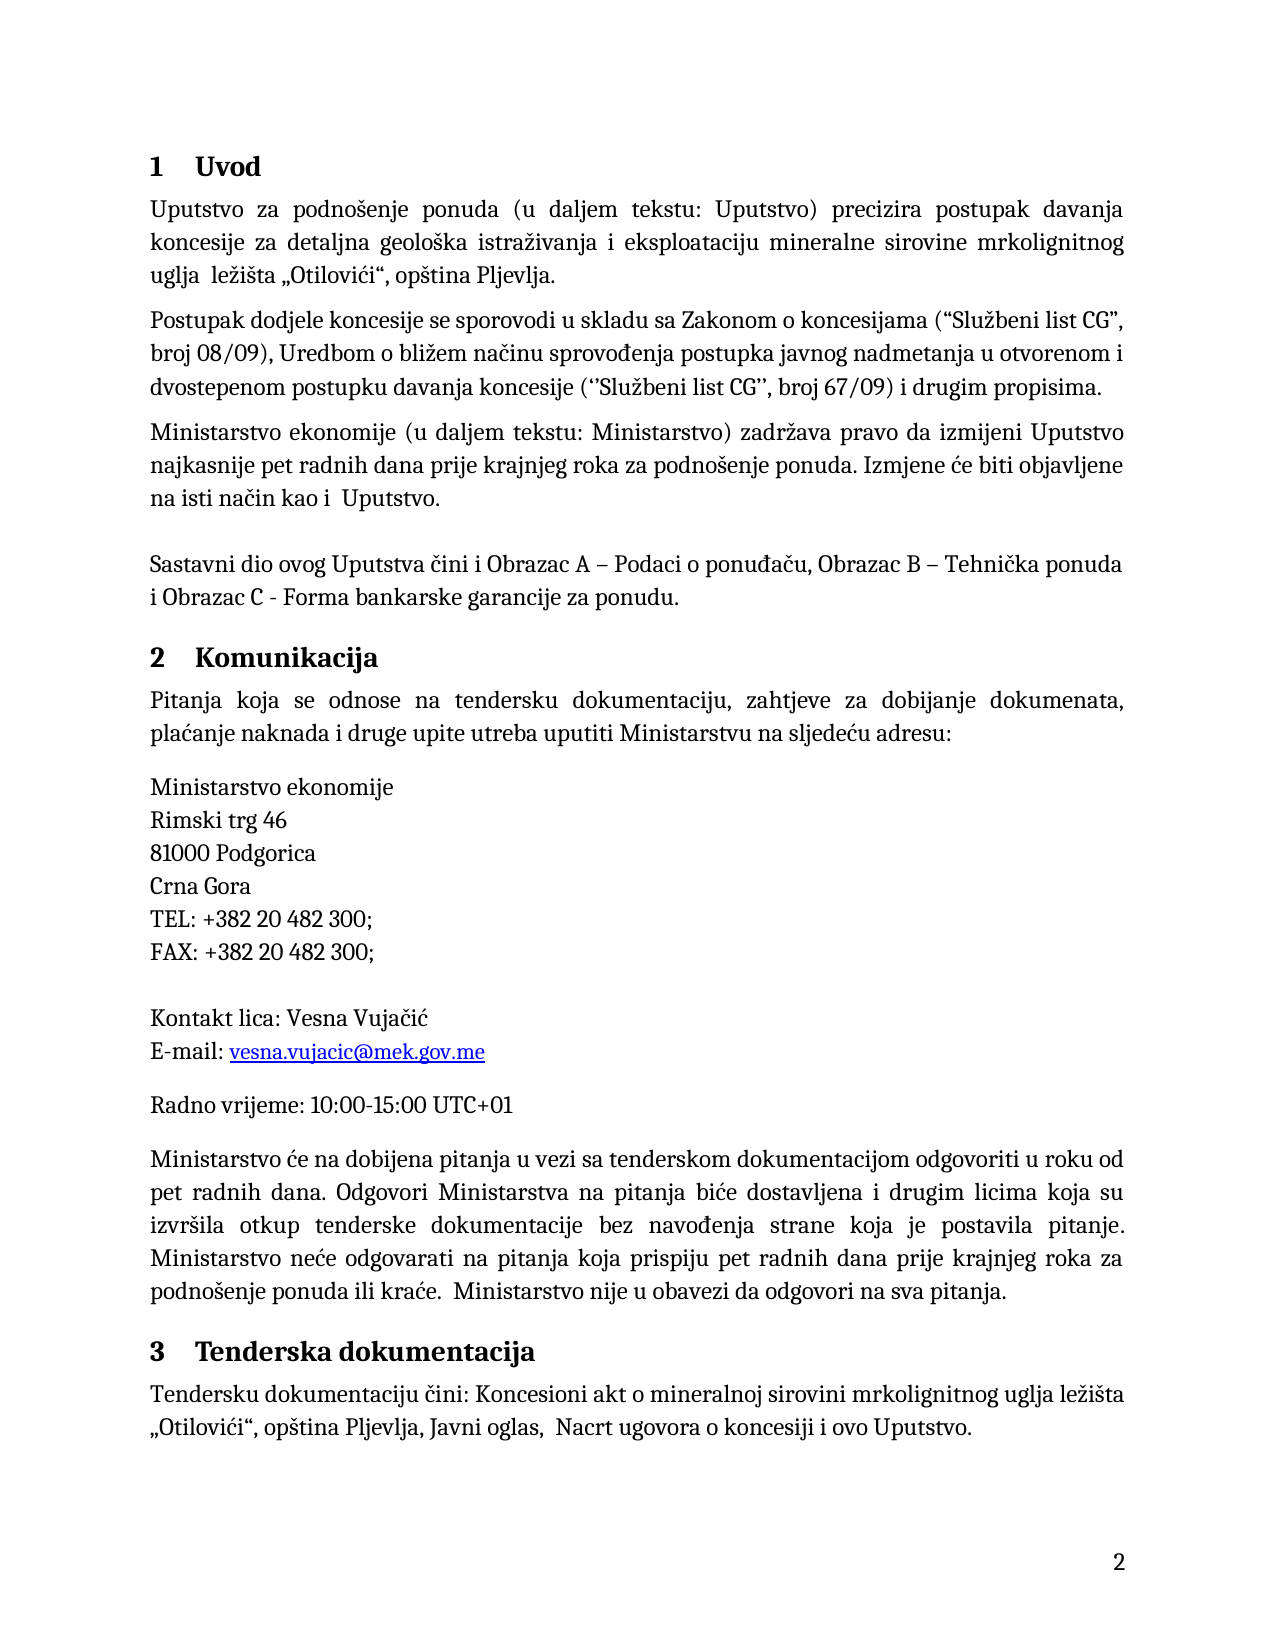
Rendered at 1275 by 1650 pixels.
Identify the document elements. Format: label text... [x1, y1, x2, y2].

subtitle Tenderska dokumentacija [150, 1335, 1125, 1368]
text Sastavni dio ovog Uputstva čini i Obrazac A – Podaci o ponuđaču, Obrazac B – Tehnička ponuda i Obrazac C - Forma bankarske garancije za ponudu. [150, 550, 1125, 612]
text Pitanja koja se odnose na tendersku dokumentaciju, zahtjeve za dobijanje dokumenata, plaćanje naknada i druge upite utreba uputiti Ministarstvu na sljedeću adresu: [150, 686, 1125, 748]
text Rimski trg 46 [150, 806, 1125, 834]
text Tendersku dokumentaciju čini: Koncesioni akt o mineralnoj sirovini mrkolignitnog uglja ležišta „Otilovići“, opština Pljevlja, Javni oglas, Nacrt ugovora o koncesiji i ovo Uputstvo. [150, 1379, 1125, 1441]
text FAX: +382 20 482 300; [150, 938, 1125, 967]
text Ministarstvo ekonomije (u daljem tekstu: Ministarstvo) zadržava pravo da izmijeni Uputstvo najkasnije pet radnih dana prije krajnjeg roka za podnošenje ponuda. Izmjene će biti objavljene na isti način kao i Uputstvo. [150, 418, 1125, 513]
subtitle Komunikacija [150, 641, 1125, 674]
text Kontakt lica: Vesna Vujačić [150, 1004, 1125, 1033]
text Ministarstvo ekonomije [150, 773, 1125, 801]
text E-mail: vesna.vujacic@mek.gov.me [150, 1037, 1125, 1066]
text TEL: +382 20 482 300; [150, 905, 1125, 933]
text Postupak dodjele koncesije se sporovodi u skladu sa Zakonom o koncesijama (“Službeni list CG”, broj 08/09), Uredbom o bližem načinu sprovođenja postupka javnog nadmetanja u otvorenom i dvostepenom postupku davanja koncesije (‘’Službeni list CG’’, broj 67/09) i drugim propisima. [150, 306, 1125, 401]
text Ministarstvo će na dobijena pitanja u vezi sa tenderskom dokumentacijom odgovoriti u roku od pet radnih dana. Odgovori Ministarstva na pitanja biće dostavljena i drugim licima koja su izvršila otkup tenderske dokumentacije bez navođenja strane koja je postavila pitanje. Ministarstvo neće odgovarati na pitanja koja prispiju pet radnih dana prije krajnjeg roka za podnošenje ponuda ili kraće. Ministarstvo nije u obavezi da odgovori na sva pitanja. [150, 1144, 1125, 1305]
text Uputstvo za podnošenje ponuda (u daljem tekstu: Uputstvo) precizira postupak davanja koncesije za detaljna geološka istraživanja i eksploataciju mineralne sirovine mrkolignitnog uglja ležišta „Otilovići“, opština Pljevlja. [150, 195, 1125, 289]
subtitle Uvod [150, 150, 1125, 183]
text Radno vrijeme: 10:00-15:00 UTC+01 [150, 1091, 1125, 1119]
text Crna Gora [150, 872, 1125, 901]
text 81000 Podgorica [150, 839, 1125, 867]
